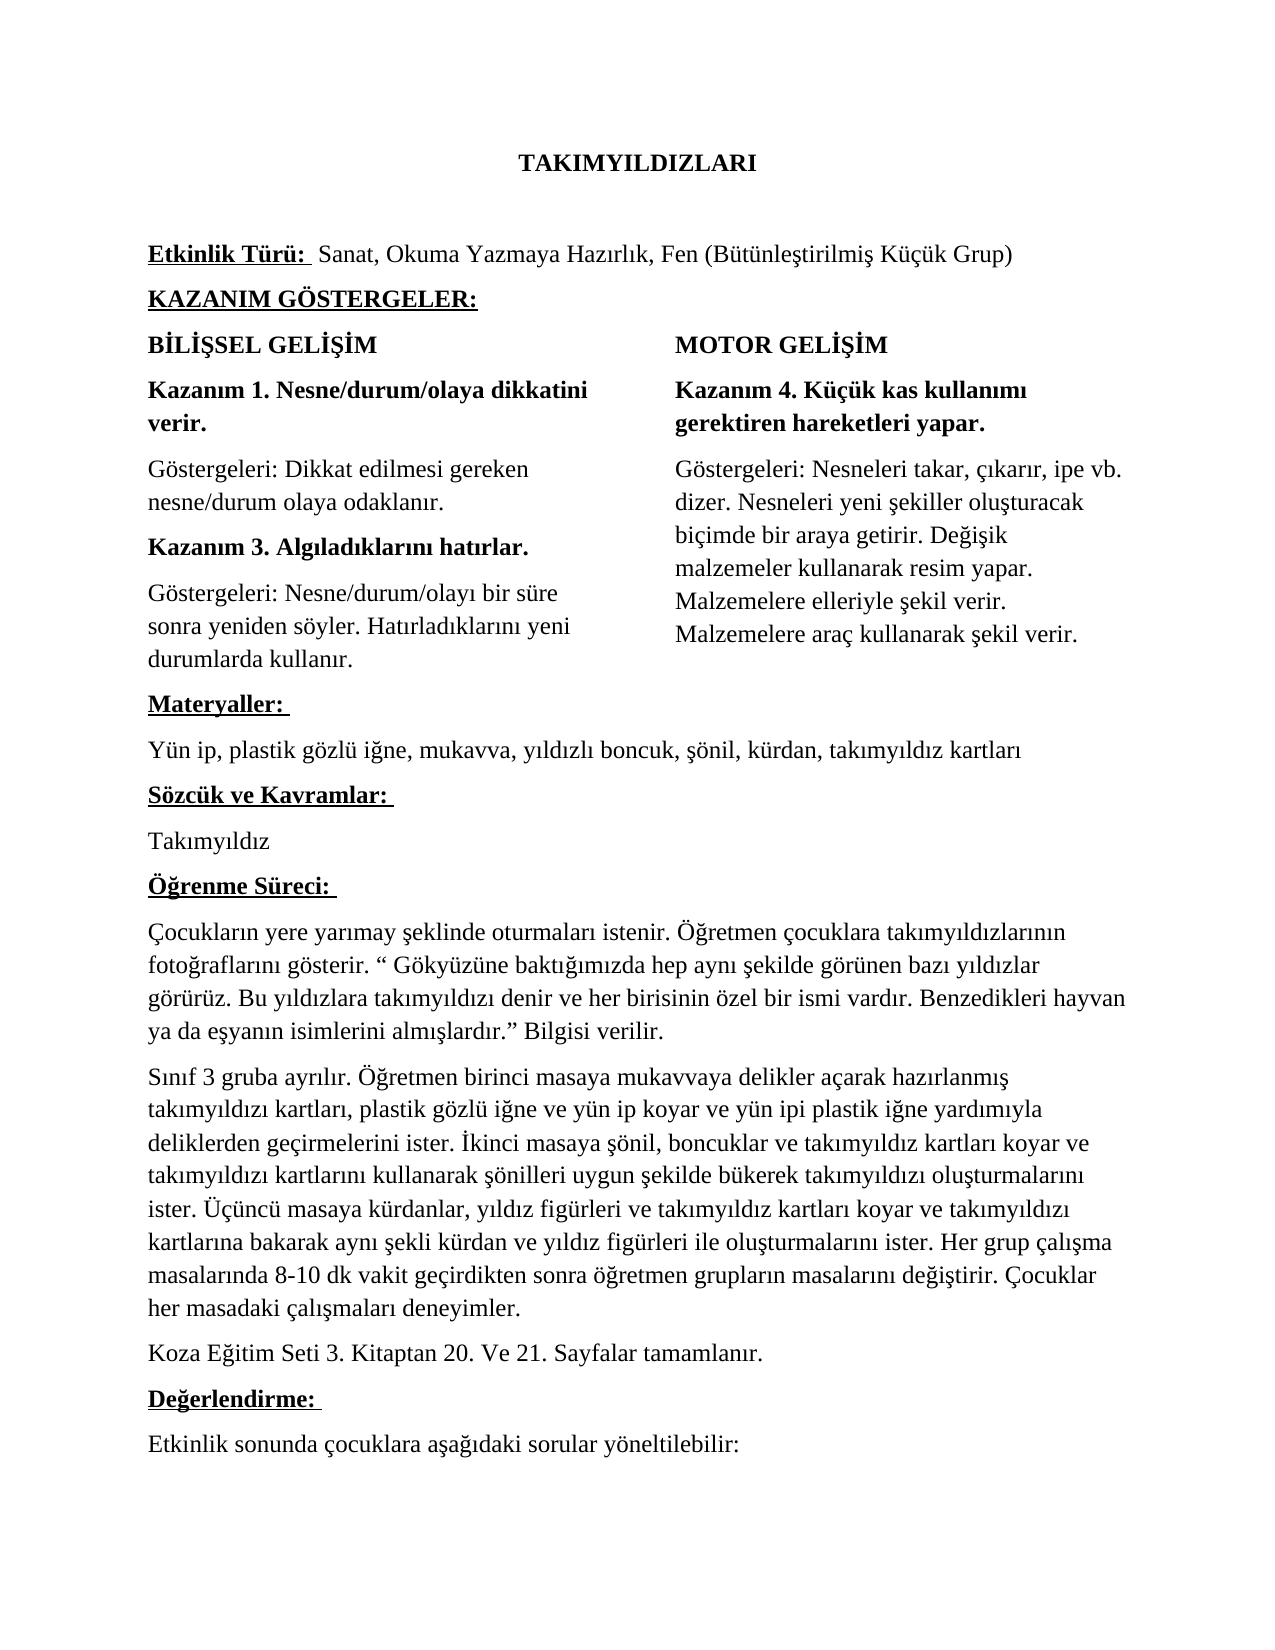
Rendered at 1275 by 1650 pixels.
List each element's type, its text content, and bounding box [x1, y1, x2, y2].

text BİLİŞSEL GELİŞİM [148, 330, 600, 358]
text KAZANIM GÖSTERGELER: [148, 284, 1127, 313]
text Sınıf 3 gruba ayrılır. Öğretmen birinci masaya mukavvaya delikler açarak hazırlanmış takımyıldızı kartları, plastik gözlü iğne ve yün ip koyar ve yün ipi plastik iğne yardımıyla deliklerden geçirmelerini ister. İkinci masaya şönil, boncuklar ve takımyıldız kartları koyar ve takımyıldızı kartlarını kullanarak şönilleri uygun şekilde bükerek takımyıldızı oluşturmalarını ister. Üçüncü masaya kürdanlar, yıldız figürleri ve takımyıldız kartları koyar ve takımyıldızı kartlarına bakarak aynı şekli kürdan ve yıldız figürleri ile oluşturmalarını ister. Her grup çalışma masalarında 8-10 dk vakit geçirdikten sonra öğretmen grupların masalarını değiştirir. Çocuklar her masadaki çalışmaları deneyimler. [148, 1062, 1127, 1321]
text TAKIMYILDIZLARI [148, 148, 1127, 176]
text Materyaller: [148, 689, 1127, 718]
text Koza Eğitim Seti 3. Kitaptan 20. Ve 21. Sayfalar tamamlanır. [148, 1338, 1127, 1367]
text Göstergeleri: Nesne/durum/olayı bir süre sonra yeniden söyler. Hatırladıklarını yeni durumlarda kullanır. [148, 578, 600, 673]
text Kazanım 3. Algıladıklarını hatırlar. [148, 532, 600, 561]
text MOTOR GELİŞİM [675, 330, 1127, 358]
text Kazanım 1. Nesne/durum/olaya dikkatini verir. [148, 375, 600, 437]
text Sözcük ve Kavramlar: [148, 780, 1127, 809]
text Öğrenme Süreci: [148, 871, 1127, 900]
text Göstergeleri: Dikkat edilmesi gereken nesne/durum olaya odaklanır. [148, 454, 600, 516]
text Takımyıldız [148, 826, 1127, 855]
text Değerlendirme: [148, 1384, 1127, 1412]
text Etkinlik Türü: Sanat, Okuma Yazmaya Hazırlık, Fen (Bütünleştirilmiş Küçük Grup) [148, 239, 1127, 267]
text Yün ip, plastik gözlü iğne, mukavva, yıldızlı boncuk, şönil, kürdan, takımyıldız kartları [148, 735, 1127, 764]
text Etkinlik sonunda çocuklara aşağıdaki sorular yöneltilebilir: [148, 1429, 1127, 1458]
text Kazanım 4. Küçük kas kullanımı gerektiren hareketleri yapar. [675, 375, 1127, 437]
text Göstergeleri: Nesneleri takar, çıkarır, ipe vb. dizer. Nesneleri yeni şekiller oluşturacak biçimde bir araya getirir. Değişik malzemeler kullanarak resim yapar. Malzemelere elleriyle şekil verir. Malzemelere araç kullanarak şekil verir. [675, 454, 1127, 648]
text Çocukların yere yarımay şeklinde oturmaları istenir. Öğretmen çocuklara takımyıldızlarının fotoğraflarını gösterir. “ Gökyüzüne baktığımızda hep aynı şekilde görünen bazı yıldızlar görürüz. Bu yıldızlara takımyıldızı denir ve her birisinin özel bir ismi vardır. Benzedikleri hayvan ya da eşyanın isimlerini almışlardır.” Bilgisi verilir. [148, 917, 1127, 1045]
